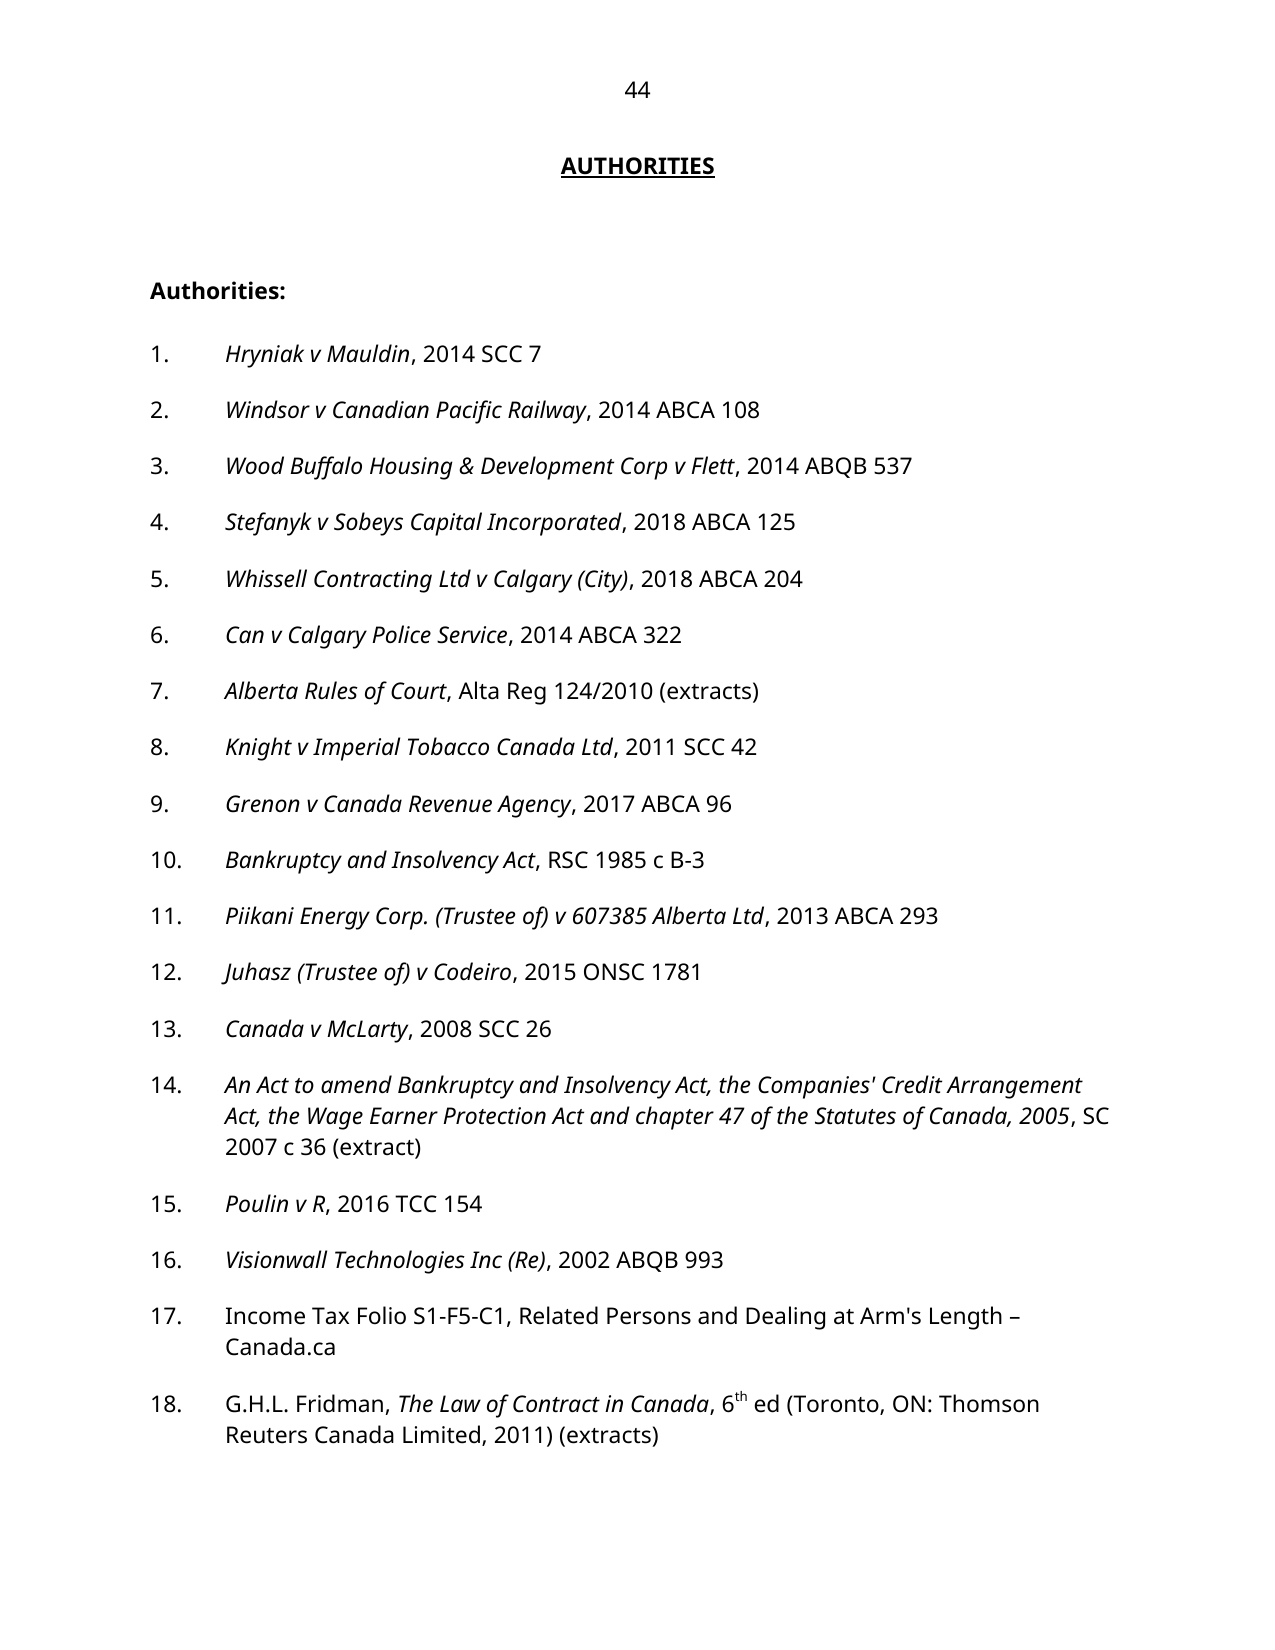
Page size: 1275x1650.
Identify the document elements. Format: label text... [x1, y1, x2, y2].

text Alberta Rules of Court, Alta Reg 124/2010 (extracts) [150, 675, 1125, 706]
text Piikani Energy Corp. (Trustee of) v 607385 Alberta Ltd, 2013 ABCA 293 [150, 900, 1125, 931]
text Poulin v R, 2016 TCC 154 [150, 1187, 1125, 1219]
text G.H.L. Fridman, The Law of Contract in Canada, 6th ed (Toronto, ON: Thomson Reuters Canada Limited, 2011) (extracts) [150, 1387, 1125, 1450]
text Canada v McLarty, 2008 SCC 26 [150, 1012, 1125, 1044]
text Windsor v Canadian Pacific Railway, 2014 ABCA 108 [150, 394, 1125, 425]
text Grenon v Canada Revenue Agency, 2017 ABCA 96 [150, 787, 1125, 819]
text Can v Calgary Police Service, 2014 ABCA 322 [150, 619, 1125, 650]
text AUTHORITIES [150, 150, 1125, 181]
text Visionwall Technologies Inc (Re), 2002 ABQB 993 [150, 1244, 1125, 1275]
text Bankruptcy and Insolvency Act, RSC 1985 c B-3 [150, 844, 1125, 875]
text Whissell Contracting Ltd v Calgary (City), 2018 ABCA 204 [150, 562, 1125, 594]
text Knight v Imperial Tobacco Canada Ltd, 2011 SCC 42 [150, 731, 1125, 762]
text Income Tax Folio S1-F5-C1, Related Persons and Dealing at Arm's Length – Canada.ca [150, 1300, 1125, 1362]
text Wood Buffalo Housing & Development Corp v Flett, 2014 ABQB 537 [150, 450, 1125, 481]
text Authorities: [150, 275, 1125, 306]
text An Act to amend Bankruptcy and Insolvency Act, the Companies' Credit Arrangement Act, the Wage Earner Protection Act and chapter 47 of the Statutes of Canada, 2005, SC 2007 c 36 (extract) [150, 1069, 1125, 1162]
text Hryniak v Mauldin, 2014 SCC 7 [150, 337, 1125, 369]
text Juhasz (Trustee of) v Codeiro, 2015 ONSC 1781 [150, 956, 1125, 987]
text Stefanyk v Sobeys Capital Incorporated, 2018 ABCA 125 [150, 506, 1125, 537]
